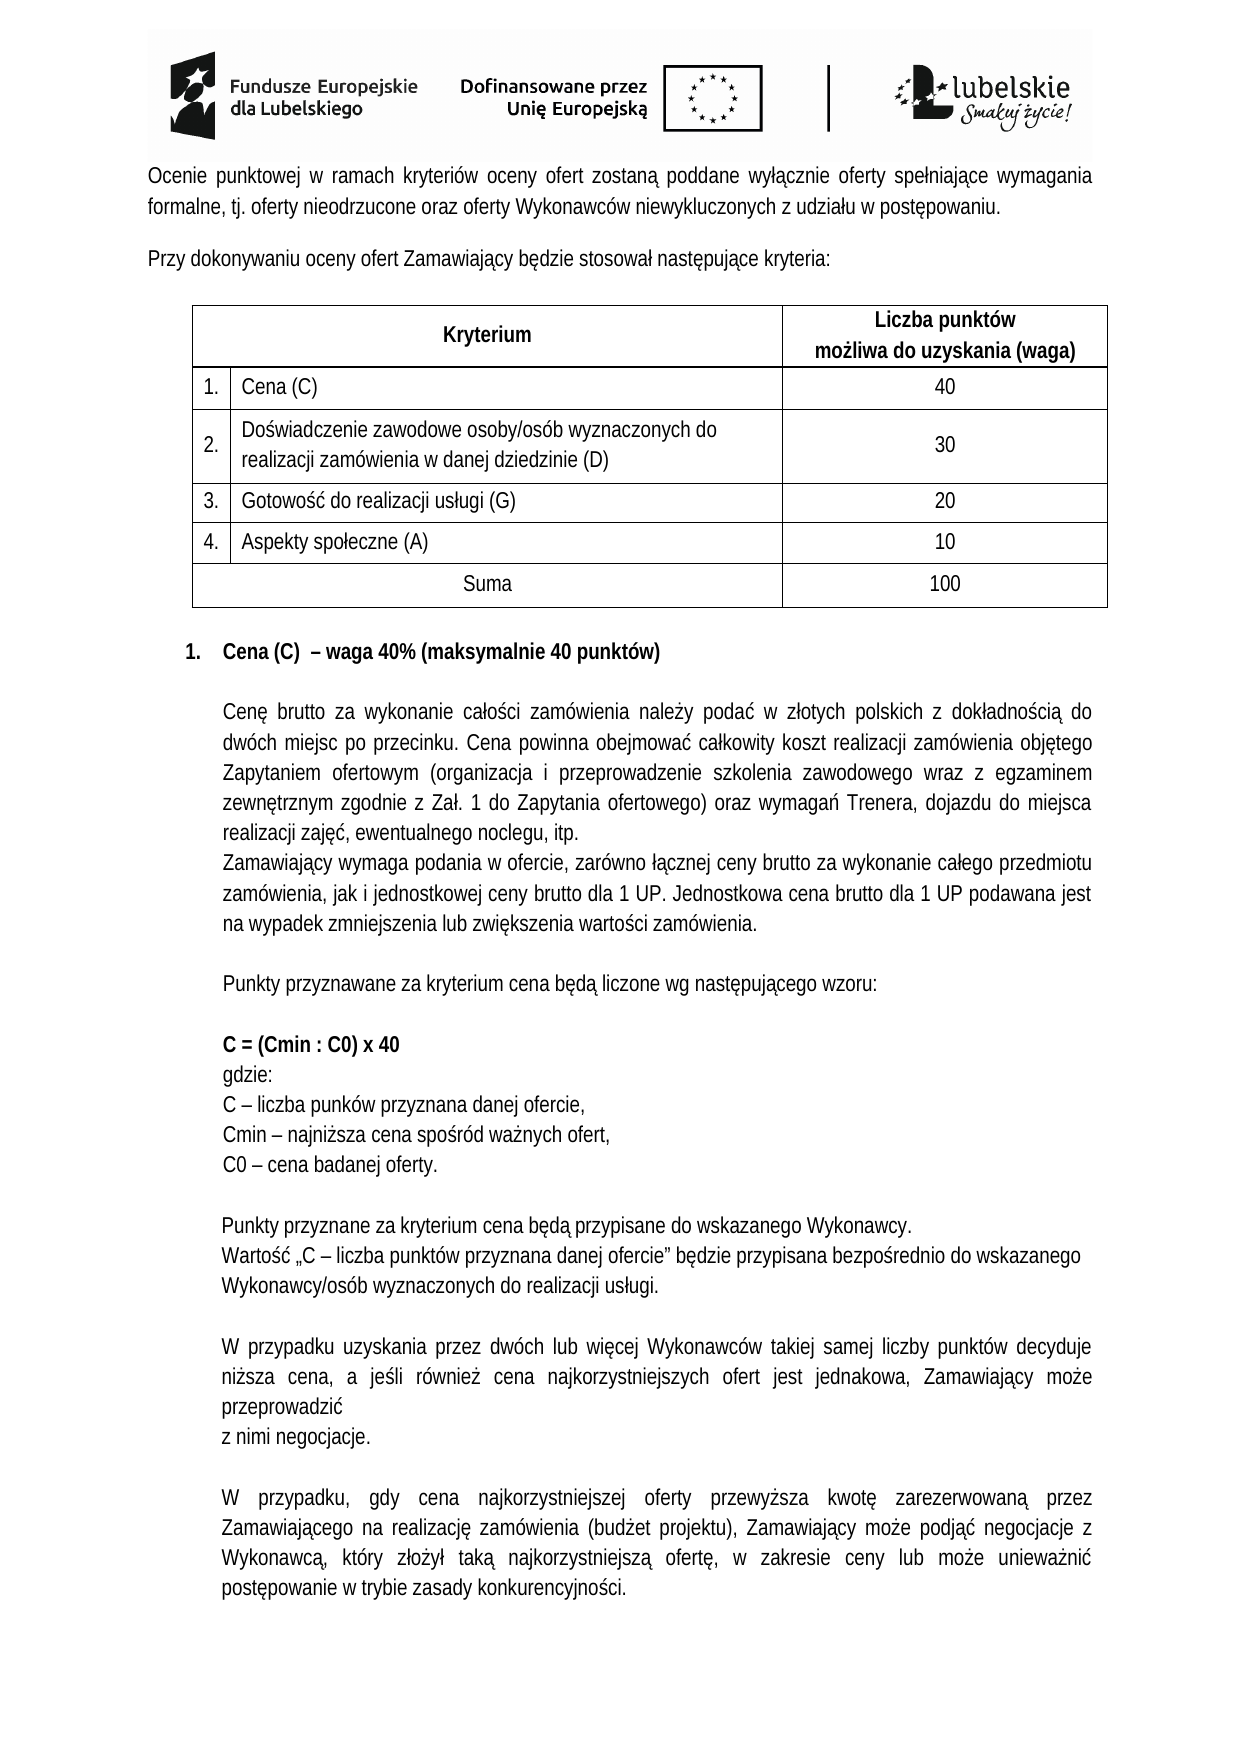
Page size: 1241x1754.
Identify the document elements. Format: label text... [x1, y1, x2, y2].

table_cell 10 [783, 523, 1107, 563]
table_cell 30 [783, 410, 1107, 482]
list Cmin – najniższa cena spośród ważnych ofert, [223, 1121, 1093, 1148]
list C0 – cena badanej oferty. [223, 1151, 1093, 1178]
table_cell Gotowość do realizacji usługi (G) [231, 484, 782, 522]
table_cell Doświadczenie zawodowe osoby/osób wyznaczonych do realizacji zamówienia w danej dziedzinie (D) [231, 410, 782, 482]
list Cena (C) – waga 40% (maksymalnie 40 punktów) [185, 638, 1093, 664]
list C = (Cmin : C0) x 40 [223, 1031, 1093, 1057]
table_cell 40 [783, 368, 1107, 409]
list Zamawiający wymaga podania w ofercie, zarówno łącznej ceny brutto za wykonanie całego przedmiotu zamówienia, jak i jednostkowej ceny brutto dla 1 UP. Jednostkowa cena brutto dla 1 UP podawana jest na wypadek zmniejszenia lub zwiększenia wartości zamówienia. [223, 849, 1093, 936]
text Przy dokonywaniu oceny ofert Zamawiający będzie stosował następujące kryteria: [148, 245, 1093, 271]
table_cell 3. [193, 484, 230, 522]
picture [147, 29, 1093, 162]
list Punkty przyznawane za kryterium cena będą liczone wg następującego wzoru: [223, 970, 1093, 997]
table_cell 100 [783, 564, 1107, 607]
table_header Kryterium [193, 306, 782, 366]
table_cell Cena (C) [231, 368, 782, 409]
text Punkty przyznane za kryterium cena będą przypisane do wskazanego Wykonawcy. [221, 1212, 1093, 1238]
text W przypadku, gdy cena najkorzystniejszej oferty przewyższa kwotę zarezerwowaną przez Zamawiającego na realizację zamówienia (budżet projektu), Zamawiający może podjąć negocjacje z Wykonawcą, który złożył taką najkorzystniejszą ofertę, w zakresie ceny lub może unieważnić postępowanie w trybie zasady konkurencyjności. [221, 1484, 1093, 1601]
text Wartość „C – liczba punktów przyznana danej ofercie” będzie przypisana bezpośrednio do wskazanego Wykonawcy/osób wyznaczonych do realizacji usługi. [221, 1242, 1093, 1299]
text Ocenie punktowej w ramach kryteriów oceny ofert zostaną poddane wyłącznie oferty spełniające wymagania formalne, tj. oferty nieodrzucone oraz oferty Wykonawców niewykluczonych z udziału w postępowaniu. [148, 162, 1093, 219]
table_cell Aspekty społeczne (A) [231, 523, 782, 563]
table_header Liczba punktów możliwa do uzyskania (waga) [783, 306, 1107, 366]
table_cell Suma [193, 564, 782, 607]
table_cell 2. [193, 410, 230, 482]
table_cell 4. [193, 523, 230, 563]
table_cell 1. [193, 368, 230, 409]
list gdzie: [223, 1061, 1093, 1087]
list C – liczba punków przyznana danej ofercie, [223, 1091, 1093, 1117]
list Cenę brutto za wykonanie całości zamówienia należy podać w złotych polskich z dokładnością do dwóch miejsc po przecinku. Cena powinna obejmować całkowity koszt realizacji zamówienia objętego Zapytaniem ofertowym (organizacja i przeprowadzenie szkolenia zawodowego wraz z egzaminem zewnętrznym zgodnie z Zał. 1 do Zapytania ofertowego) oraz wymagań Trenera, dojazdu do miejsca realizacji zajęć, ewentualnego noclegu, itp. [223, 698, 1093, 846]
table_cell 20 [783, 484, 1107, 522]
text W przypadku uzyskania przez dwóch lub więcej Wykonawców takiej samej liczby punktów decyduje niższa cena, a jeśli również cena najkorzystniejszych ofert jest jednakowa, Zamawiający może przeprowadzić z nimi negocjacje. [221, 1333, 1093, 1450]
